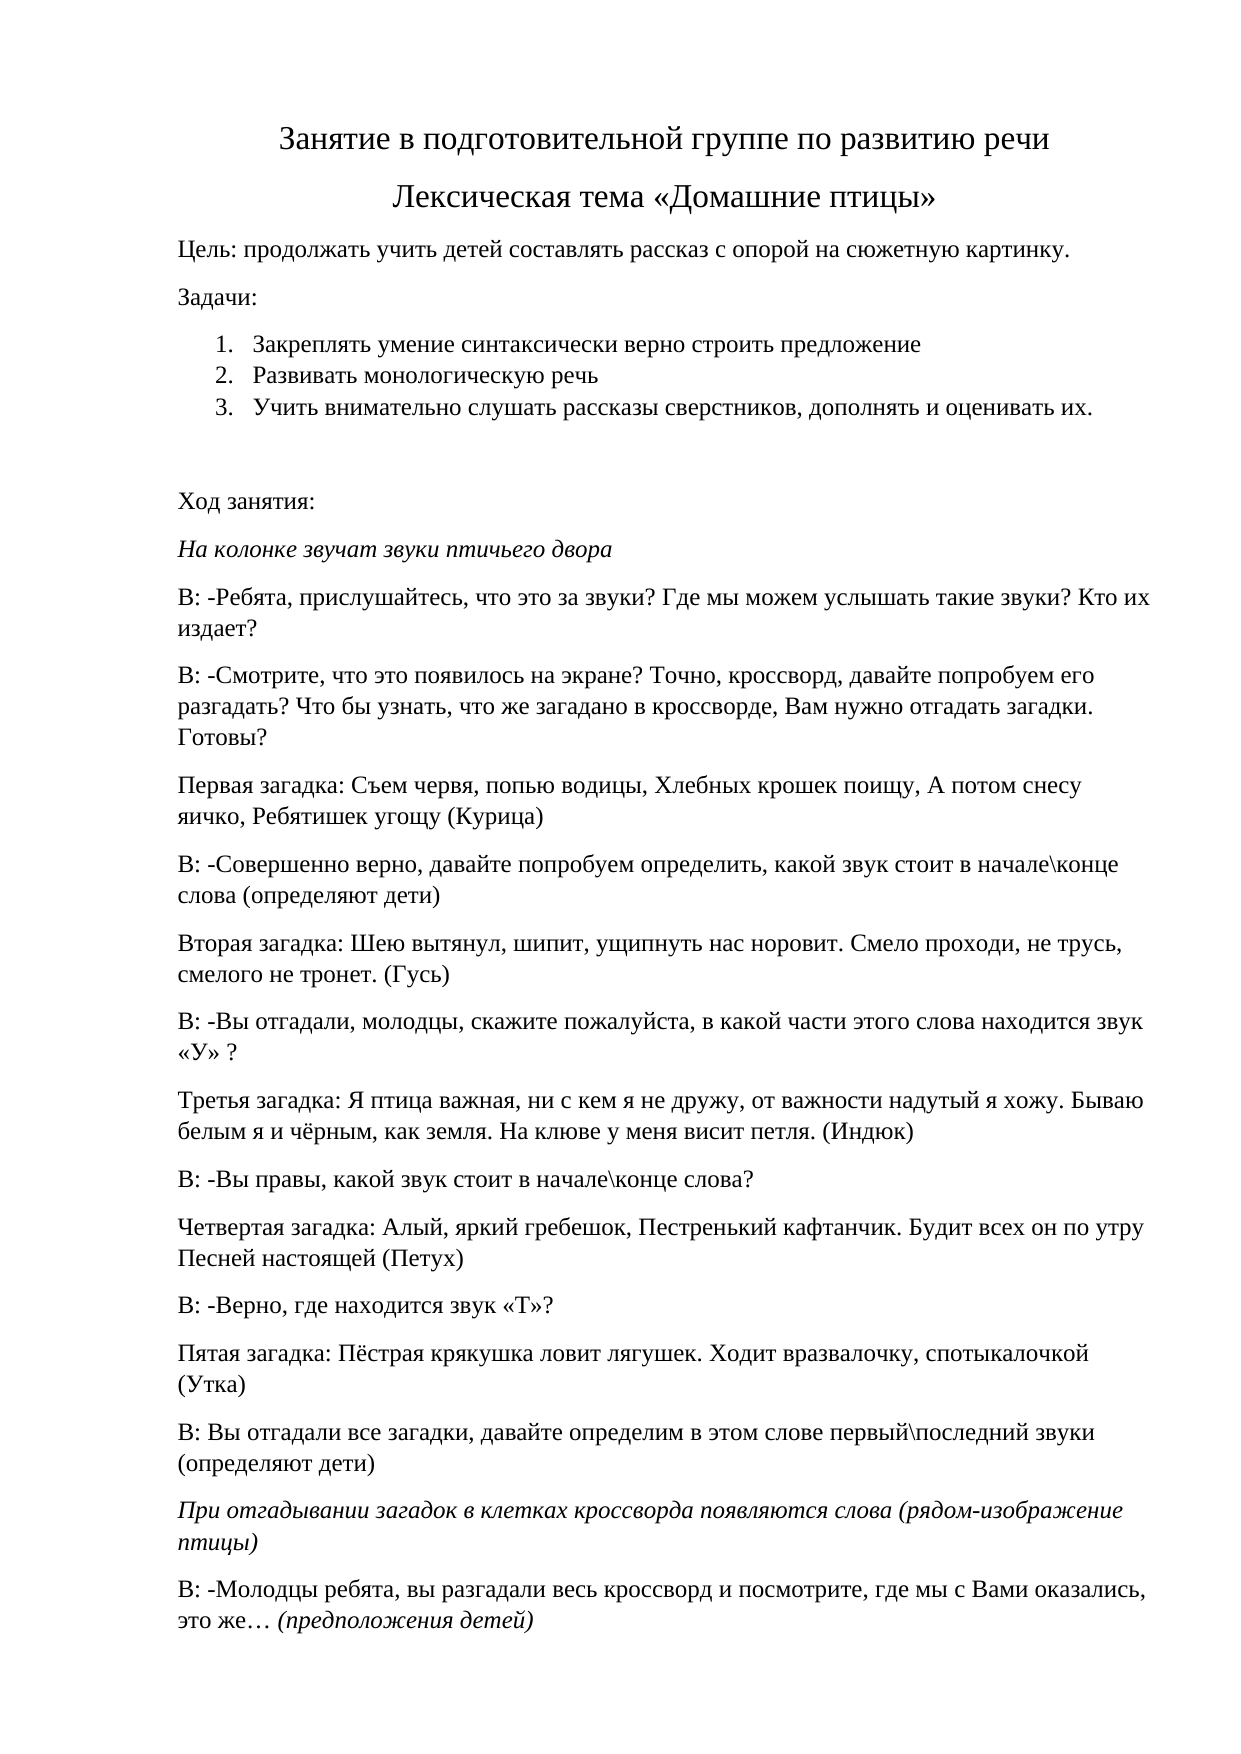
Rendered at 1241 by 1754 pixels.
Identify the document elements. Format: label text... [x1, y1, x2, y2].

text В: -Молодцы ребята, вы разгадали весь кроссворд и посмотрите, где мы с Вами оказались, это же… (предположения детей) [177, 1574, 1152, 1634]
list Развивать монологическую речь [215, 361, 1152, 389]
text В: -Вы правы, какой звук стоит в начале\конце слова? [177, 1164, 1152, 1193]
text Ход занятия: [177, 486, 1152, 515]
text В: -Совершенно верно, давайте попробуем определить, какой звук стоит в начале\конце слова (определяют дети) [177, 849, 1152, 909]
text Лексическая тема «Домашние птицы» [177, 176, 1152, 214]
text Вторая загадка: Шею вытянул, шипит, ущипнуть нас норовит. Смело проходи, не трусь, смелого не тронет. (Гусь) [177, 928, 1152, 987]
text В: -Смотрите, что это появилось на экране? Точно, кроссворд, давайте попробуем его разгадать? Что бы узнать, что же загадано в кроссворде, Вам нужно отгадать загадки. Готовы? [177, 660, 1152, 751]
text В: -Ребята, прислушайтесь, что это за звуки? Где мы можем услышать такие звуки? Кто их издает? [177, 582, 1152, 641]
list Закреплять умение синтаксически верно строить предложение [215, 329, 1152, 358]
text В: -Вы отгадали, молодцы, скажите пожалуйста, в какой части этого слова находится звук «У» ? [177, 1006, 1152, 1066]
list Учить внимательно слушать рассказы сверстников, дополнять и оценивать их. [215, 392, 1152, 420]
text Пятая загадка: Пёстрая крякушка ловит лягушек. Ходит вразвалочку, спотыкалочкой (Утка) [177, 1338, 1152, 1398]
text Занятие в подготовительной группе по развитию речи [177, 118, 1152, 156]
text Третья загадка: Я птица важная, ни с кем я не дружу, от важности надутый я хожу. Бываю белым я и чёрным, как земля. На клюве у меня висит петля. (Индюк) [177, 1085, 1152, 1145]
text При отгадывании загадок в клетках кроссворда появляются слова (рядом-изображение птицы) [177, 1496, 1152, 1555]
text Первая загадка: Съем червя, попью водицы, Хлебных крошек поищу, А потом снесу яичко, Ребятишек угощу (Курица) [177, 770, 1152, 830]
text В: Вы отгадали все загадки, давайте определим в этом слове первый\последний звуки (определяют дети) [177, 1417, 1152, 1477]
text Цель: продолжать учить детей составлять рассказ с опорой на сюжетную картинку. [177, 234, 1152, 263]
text В: -Верно, где находится звук «Т»? [177, 1290, 1152, 1319]
text На колонке звучат звуки птичьего двора [177, 534, 1152, 563]
text Задачи: [177, 282, 1152, 311]
text Четвертая загадка: Алый, яркий гребешок, Пестренький кафтанчик. Будит всех он по утру Песней настоящей (Петух) [177, 1212, 1152, 1271]
